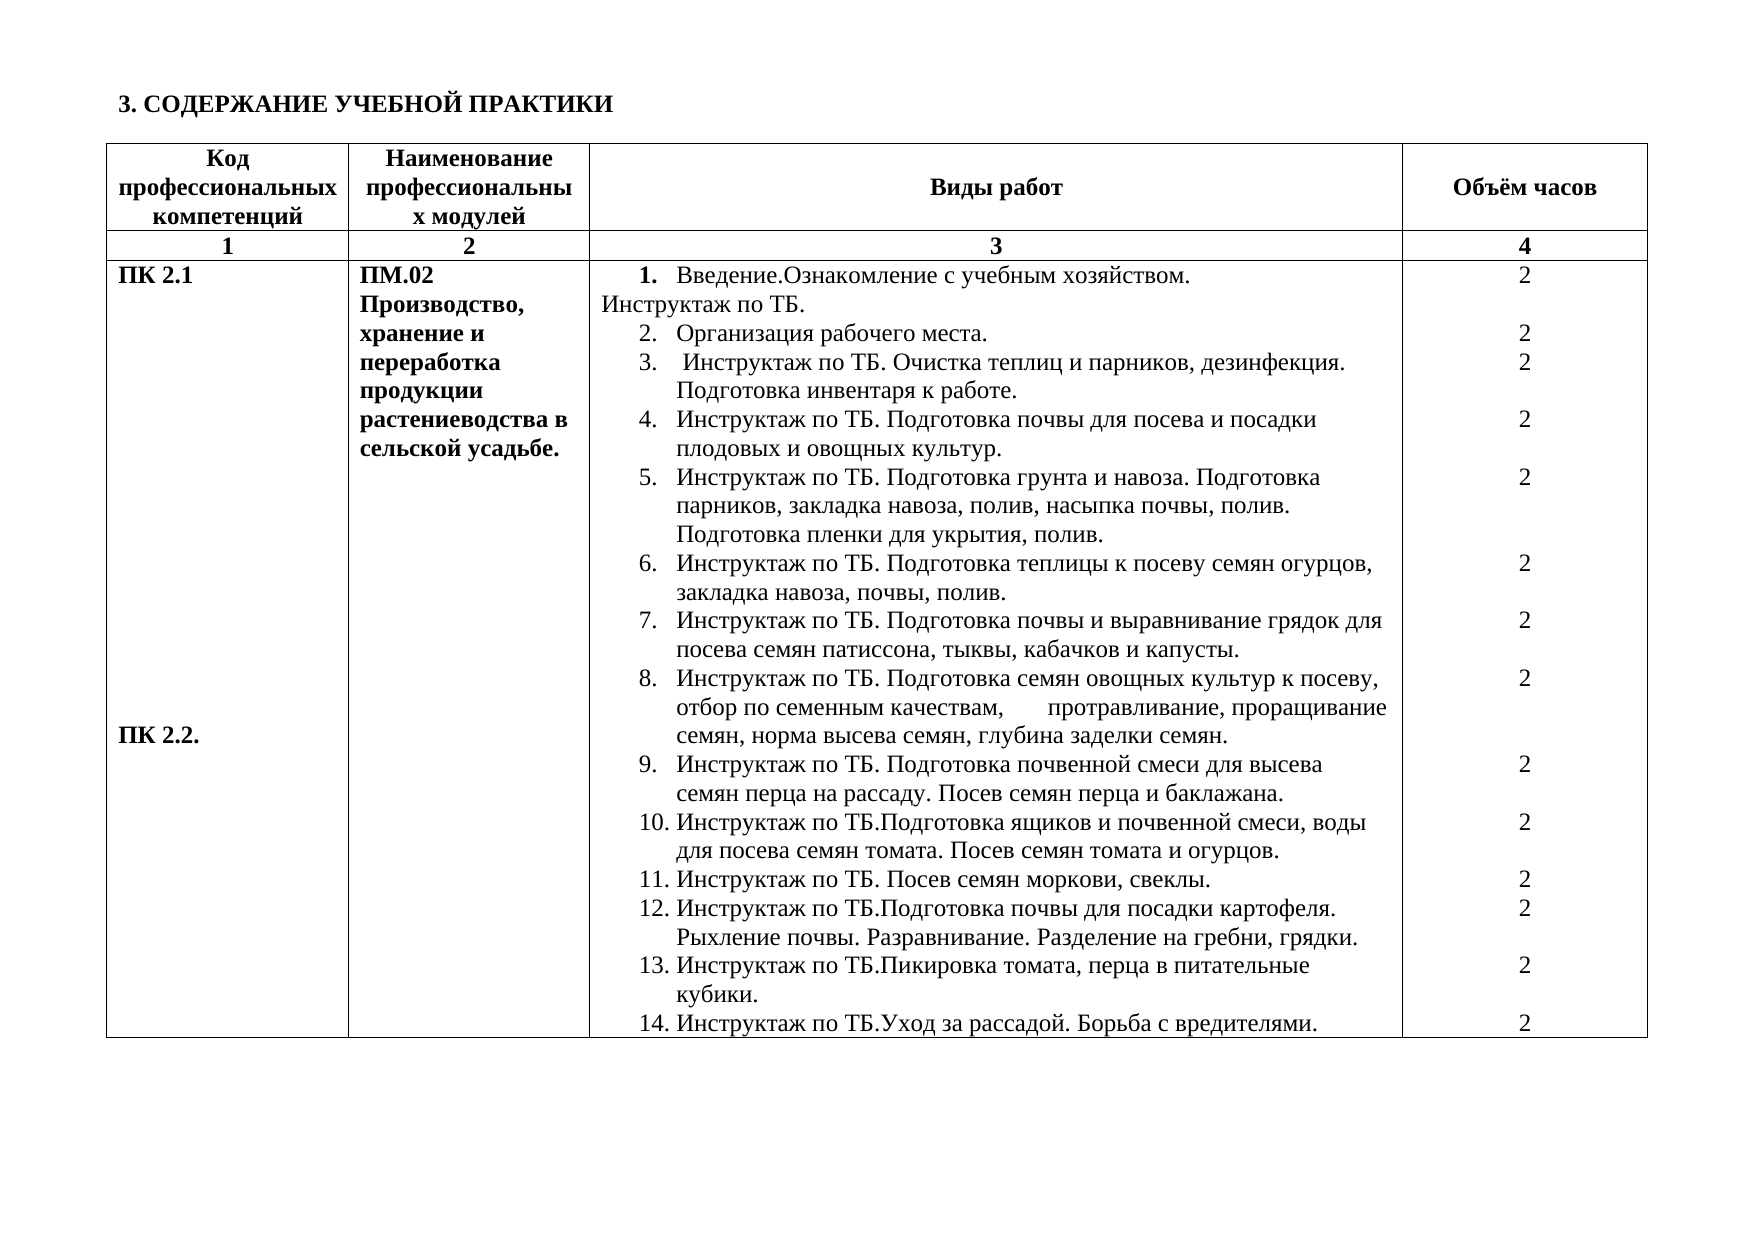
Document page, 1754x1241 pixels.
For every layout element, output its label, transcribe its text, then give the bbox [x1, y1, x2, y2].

table_header Код профессиональных компетенций [107, 144, 348, 230]
table_cell 2 [349, 231, 589, 259]
table_header Виды работ [590, 144, 1402, 230]
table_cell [590, 261, 1402, 1037]
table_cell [349, 261, 589, 1037]
table_cell 4 [1403, 231, 1647, 259]
table_cell 1 [107, 231, 348, 259]
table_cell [1403, 261, 1647, 1037]
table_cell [107, 261, 348, 1037]
text 3. СОДЕРЖАНИЕ УЧЕБНОЙ ПРАКТИКИ [118, 89, 1636, 117]
table_header Объём часов [1403, 144, 1647, 230]
table_header Наименование профессиональных модулей [349, 144, 589, 230]
table_cell 3 [590, 231, 1402, 259]
